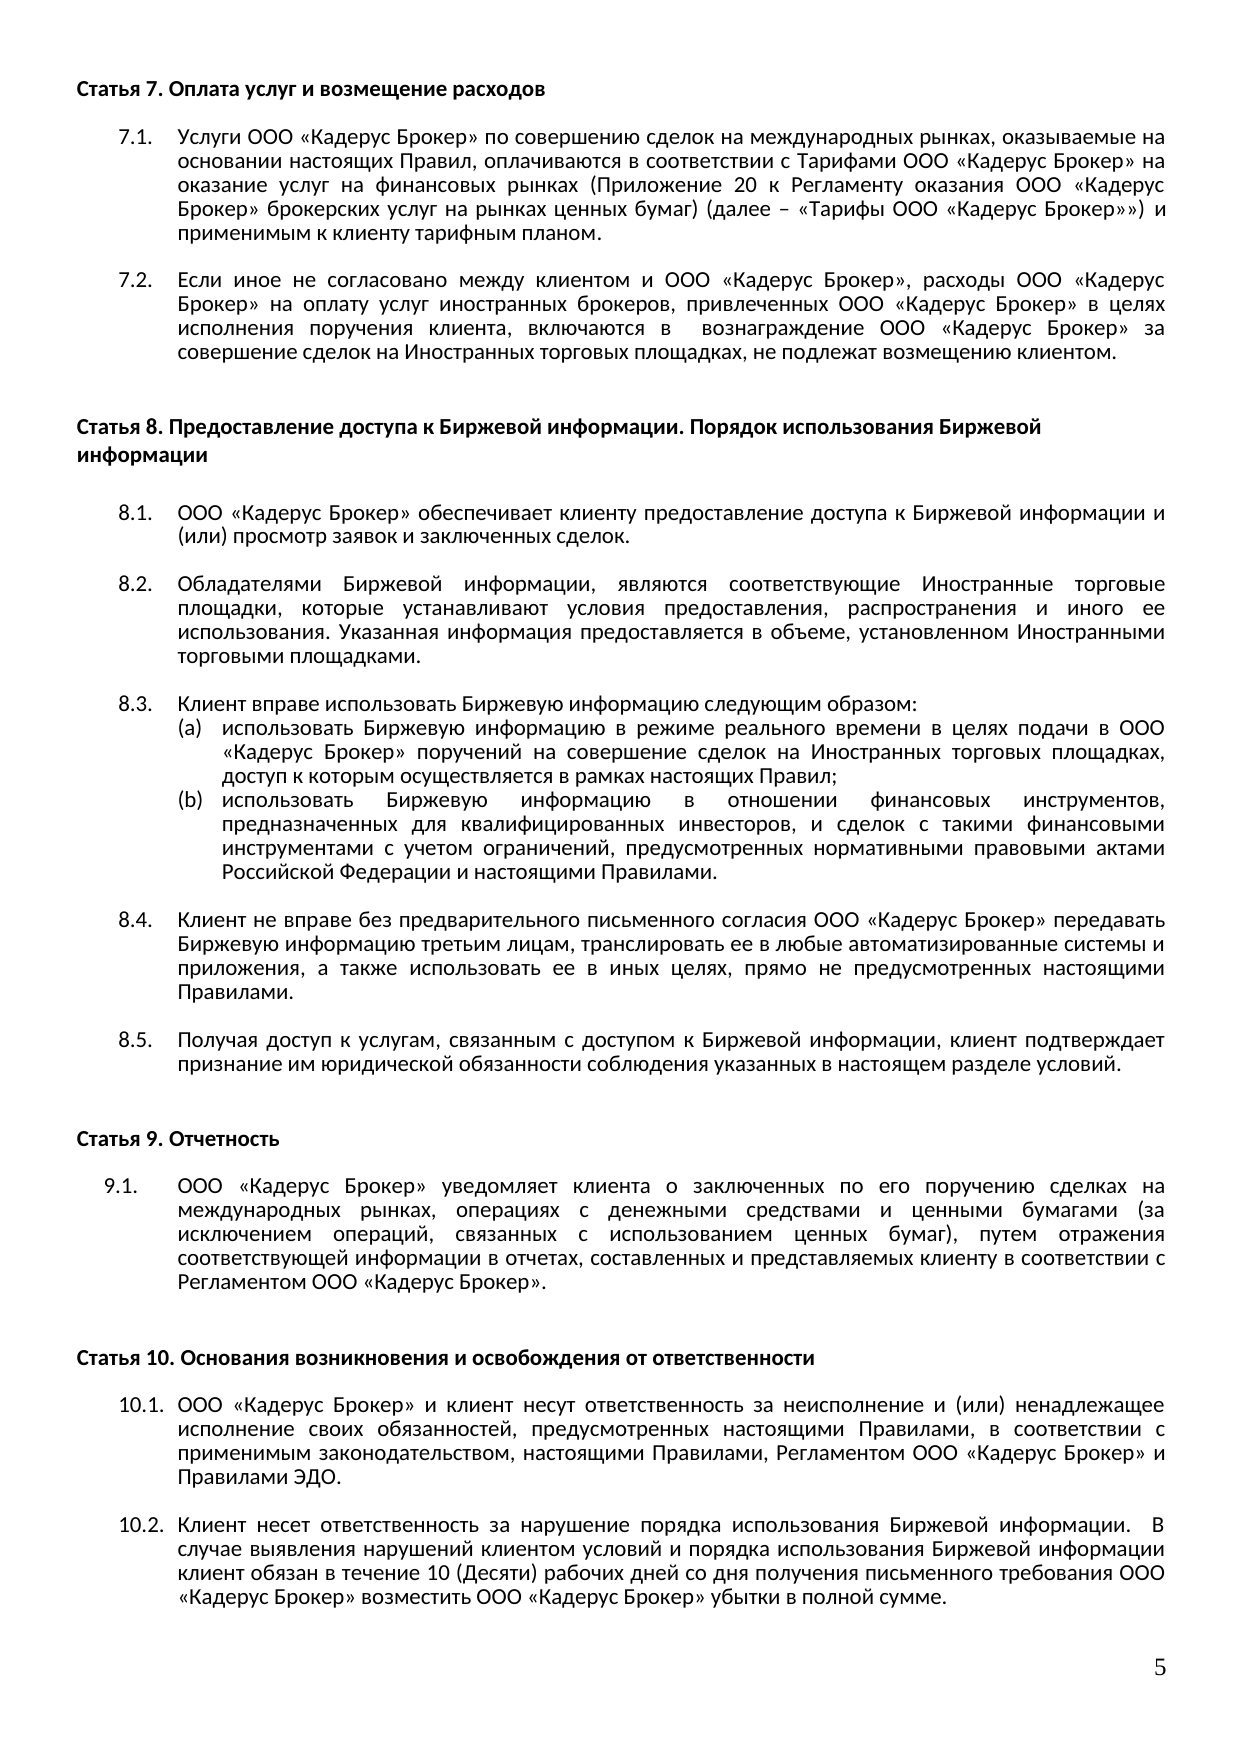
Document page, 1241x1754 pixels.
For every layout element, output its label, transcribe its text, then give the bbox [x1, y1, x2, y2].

list 10.2. Клиент несет ответственность за нарушение порядка использования Биржевой информации. В случае выявления нарушений клиентом условий и порядка использования Биржевой информации клиент обязан в течение 10 (Десяти) рабочих дней со дня получения письменного требования ООО «Кадерус Брокер» возместить ООО «Кадерус Брокер» убытки в полной сумме. [118, 1513, 1167, 1609]
list ООО «Кадерус Брокер» обеспечивает клиенту предоставление доступа к Биржевой информации и (или) просмотр заявок и заключенных сделок. [118, 501, 1167, 549]
text Статья 9. Отчетность [77, 1124, 1167, 1152]
list Клиент не вправе без предварительного письменного согласия ООО «Кадерус Брокер» передавать Биржевую информацию третьим лицам, транслировать ее в любые автоматизированные системы и приложения, а также использовать ее в иных целях, прямо не предусмотренных настоящими Правилами. [118, 908, 1167, 1004]
list Получая доступ к услугам, связанным с доступом к Биржевой информации, клиент подтверждает признание им юридической обязанности соблюдения указанных в настоящем разделе условий. [118, 1028, 1167, 1076]
text Статья 8. Предоставление доступа к Биржевой информации. Порядок использования Биржевой информации [77, 412, 1167, 468]
list Если иное не согласовано между клиентом и ООО «Кадерус Брокер», расходы ООО «Кадерус Брокер» на оплату услуг иностранных брокеров, привлеченных ООО «Кадерус Брокер» в целях исполнения поручения клиента, включаются в вознаграждение ООО «Кадерус Брокер» за совершение сделок на Иностранных торговых площадках, не подлежат возмещению клиентом. [118, 269, 1167, 364]
list использовать Биржевую информацию в режиме реального времени в целях подачи в ООО «Кадерус Брокер» поручений на совершение сделок на Иностранных торговых площадках, доступ к которым осуществляется в рамках настоящих Правил; [177, 716, 1167, 788]
list Обладателями Биржевой информации, являются соответствующие Иностранные торговые площадки, которые устанавливают условия предоставления, распространения и иного ее использования. Указанная информация предоставляется в объеме, установленном Иностранными торговыми площадками. [118, 573, 1167, 668]
list Клиент вправе использовать Биржевую информацию следующим образом: [118, 692, 1167, 716]
list Услуги ООО «Кадерус Брокер» по совершению сделок на международных рынках, оказываемые на основании настоящих Правил, оплачиваются в соответствии с Тарифами ООО «Кадерус Брокер» на оказание услуг на финансовых рынках (Приложение 20 к Регламенту оказания ООО «Кадерус Брокер» брокерских услуг на рынках ценных бумаг) (далее – «Тарифы ООО «Кадерус Брокер»») и применимым к клиенту тарифным планом. [118, 125, 1167, 245]
list использовать Биржевую информацию в отношении финансовых инструментов, предназначенных для квалифицированных инвесторов, и сделок с такими финансовыми инструментами с учетом ограничений, предусмотренных нормативными правовыми актами Российской Федерации и настоящими Правилами. [177, 788, 1167, 884]
text Статья 7. Оплата услуг и возмещение расходов [77, 74, 1167, 102]
text Статья 10. Основания возникновения и освобождения от ответственности [77, 1343, 1167, 1371]
list ООО «Кадерус Брокер» уведомляет клиента о заключенных по его поручению сделках на международных рынках, операциях с денежными средствами и ценными бумагами (за исключением операций, связанных с использованием ценных бумаг), путем отражения соответствующей информации в отчетах, составленных и представляемых клиенту в соответствии с Регламентом ООО «Кадерус Брокер». [103, 1175, 1167, 1294]
list 10.1. ООО «Кадерус Брокер» и клиент несут ответственность за неисполнение и (или) ненадлежащее исполнение своих обязанностей, предусмотренных настоящими Правилами, в соответствии с применимым законодательством, настоящими Правилами, Регламентом ООО «Кадерус Брокер» и Правилами ЭДО. [118, 1394, 1167, 1489]
